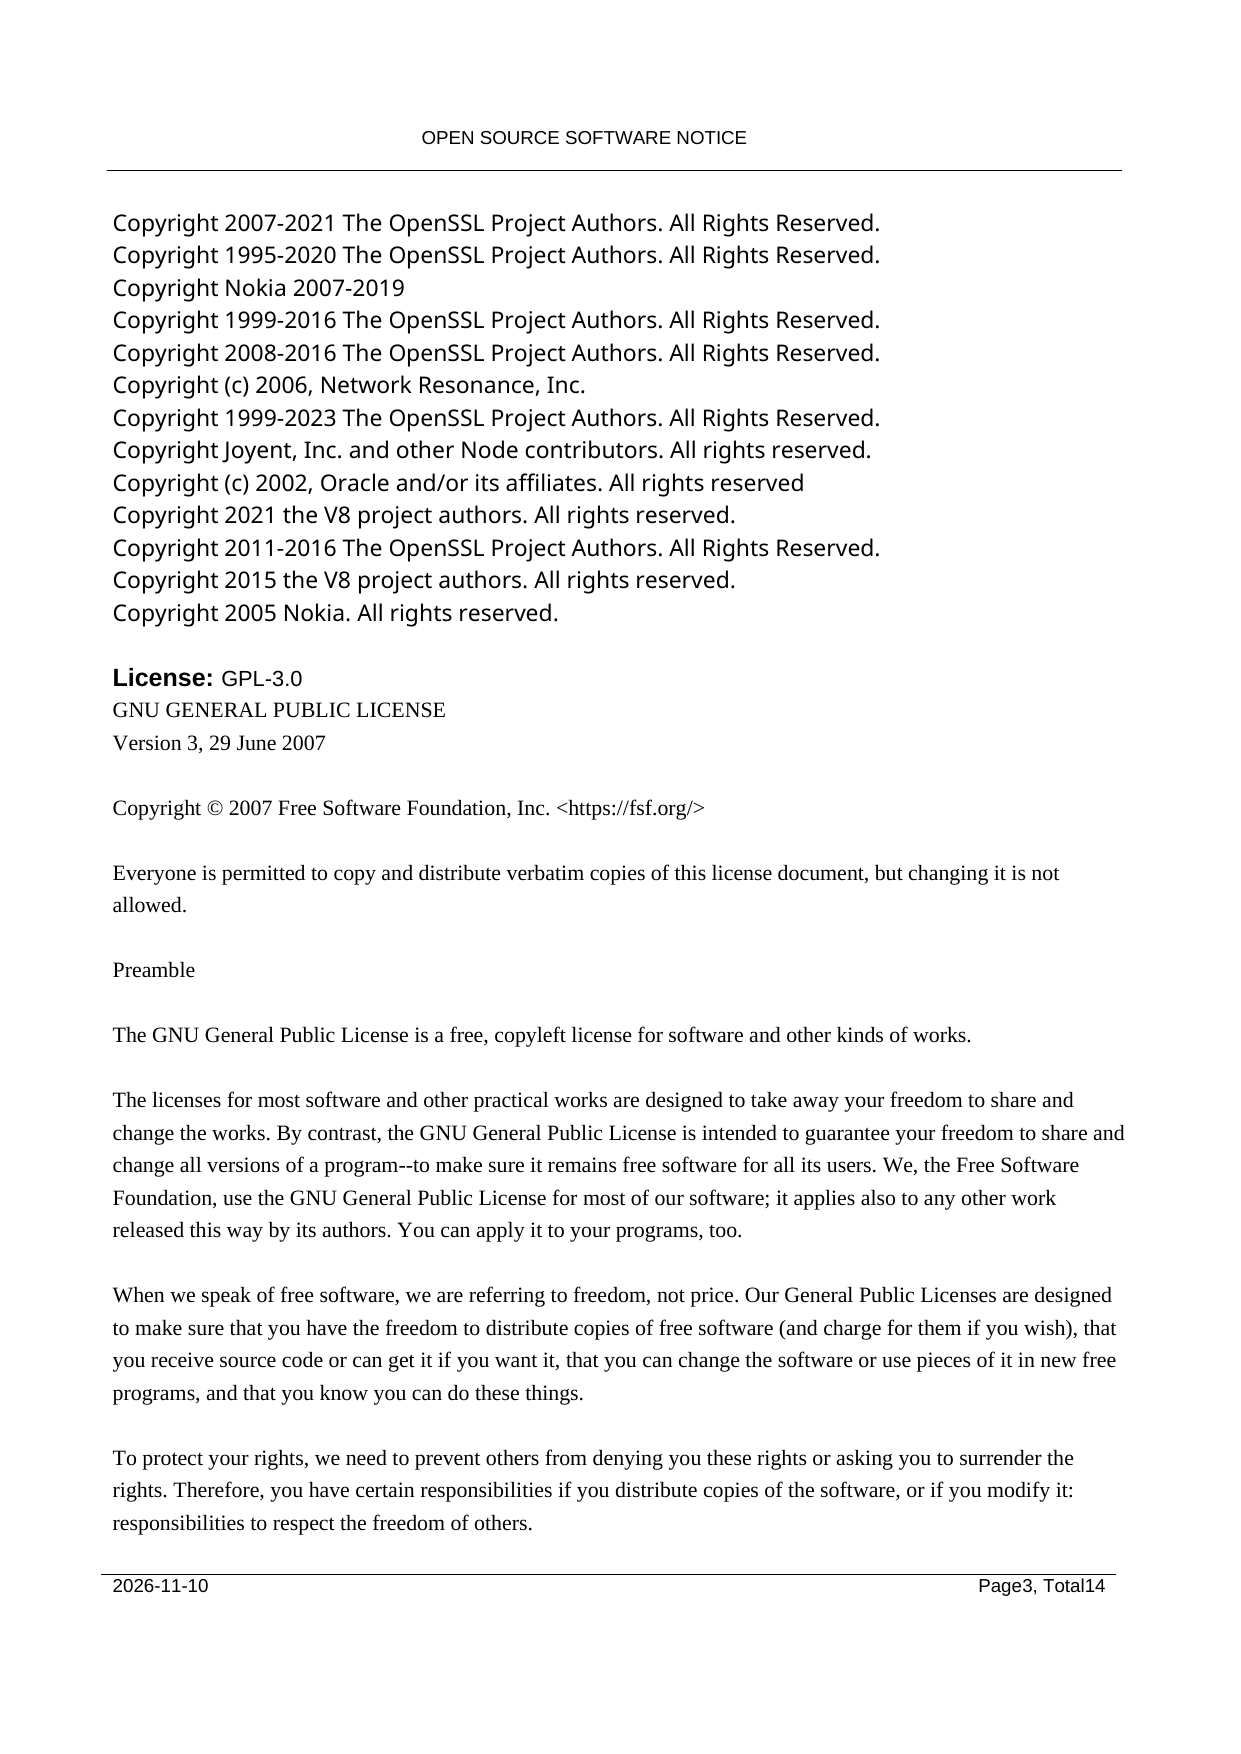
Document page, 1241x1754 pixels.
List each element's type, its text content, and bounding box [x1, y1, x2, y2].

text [112, 694, 1128, 1539]
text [112, 206, 1128, 661]
text License: GPL-3.0 [112, 661, 1128, 694]
